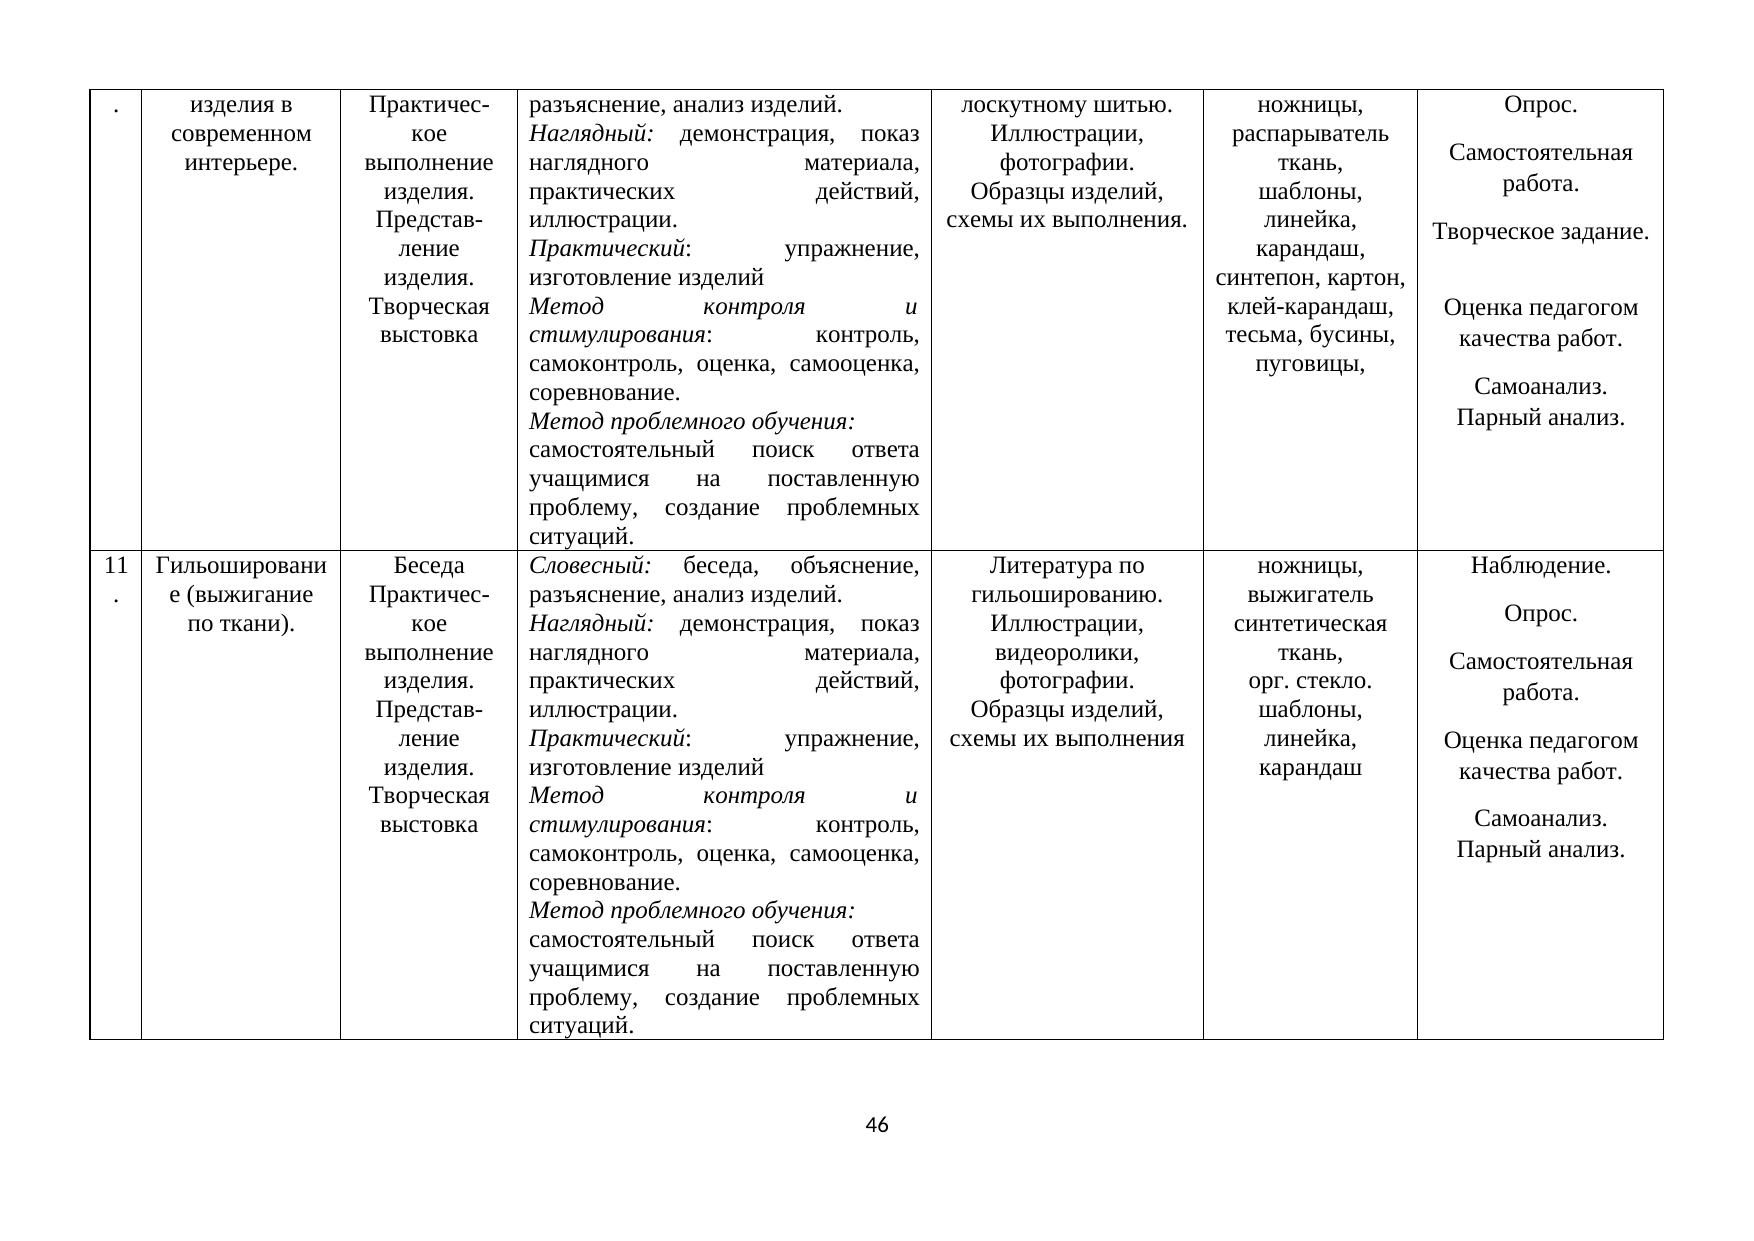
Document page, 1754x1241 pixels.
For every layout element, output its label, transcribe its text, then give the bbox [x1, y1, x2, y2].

table_cell Гильоширование (выжигание по ткани). [142, 551, 340, 1039]
table_cell Беседа Практичес-кое выполнение изделия. Представ-ление изделия. Творческая выстовка [341, 551, 517, 1039]
table_cell Наблюдение. Опрос. Самостоятельная работа. Оценка педагогом качества работ. Самоанализ. Парный анализ. [1418, 551, 1663, 1039]
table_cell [341, 90, 517, 549]
table_cell ножницы, выжигатель синтетическая ткань, орг. стекло. шаблоны, линейка, карандаш [1204, 551, 1417, 1039]
table_cell 11. [91, 551, 141, 1039]
table_cell 10. [91, 90, 141, 549]
table_cell Литература по гильошированию. Иллюстрации, видеоролики, фотографии. Образцы изделий, схемы их выполнения [932, 551, 1203, 1039]
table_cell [518, 90, 931, 549]
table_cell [1418, 90, 1663, 549]
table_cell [932, 90, 1203, 549]
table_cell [1204, 90, 1417, 549]
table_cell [142, 90, 340, 549]
